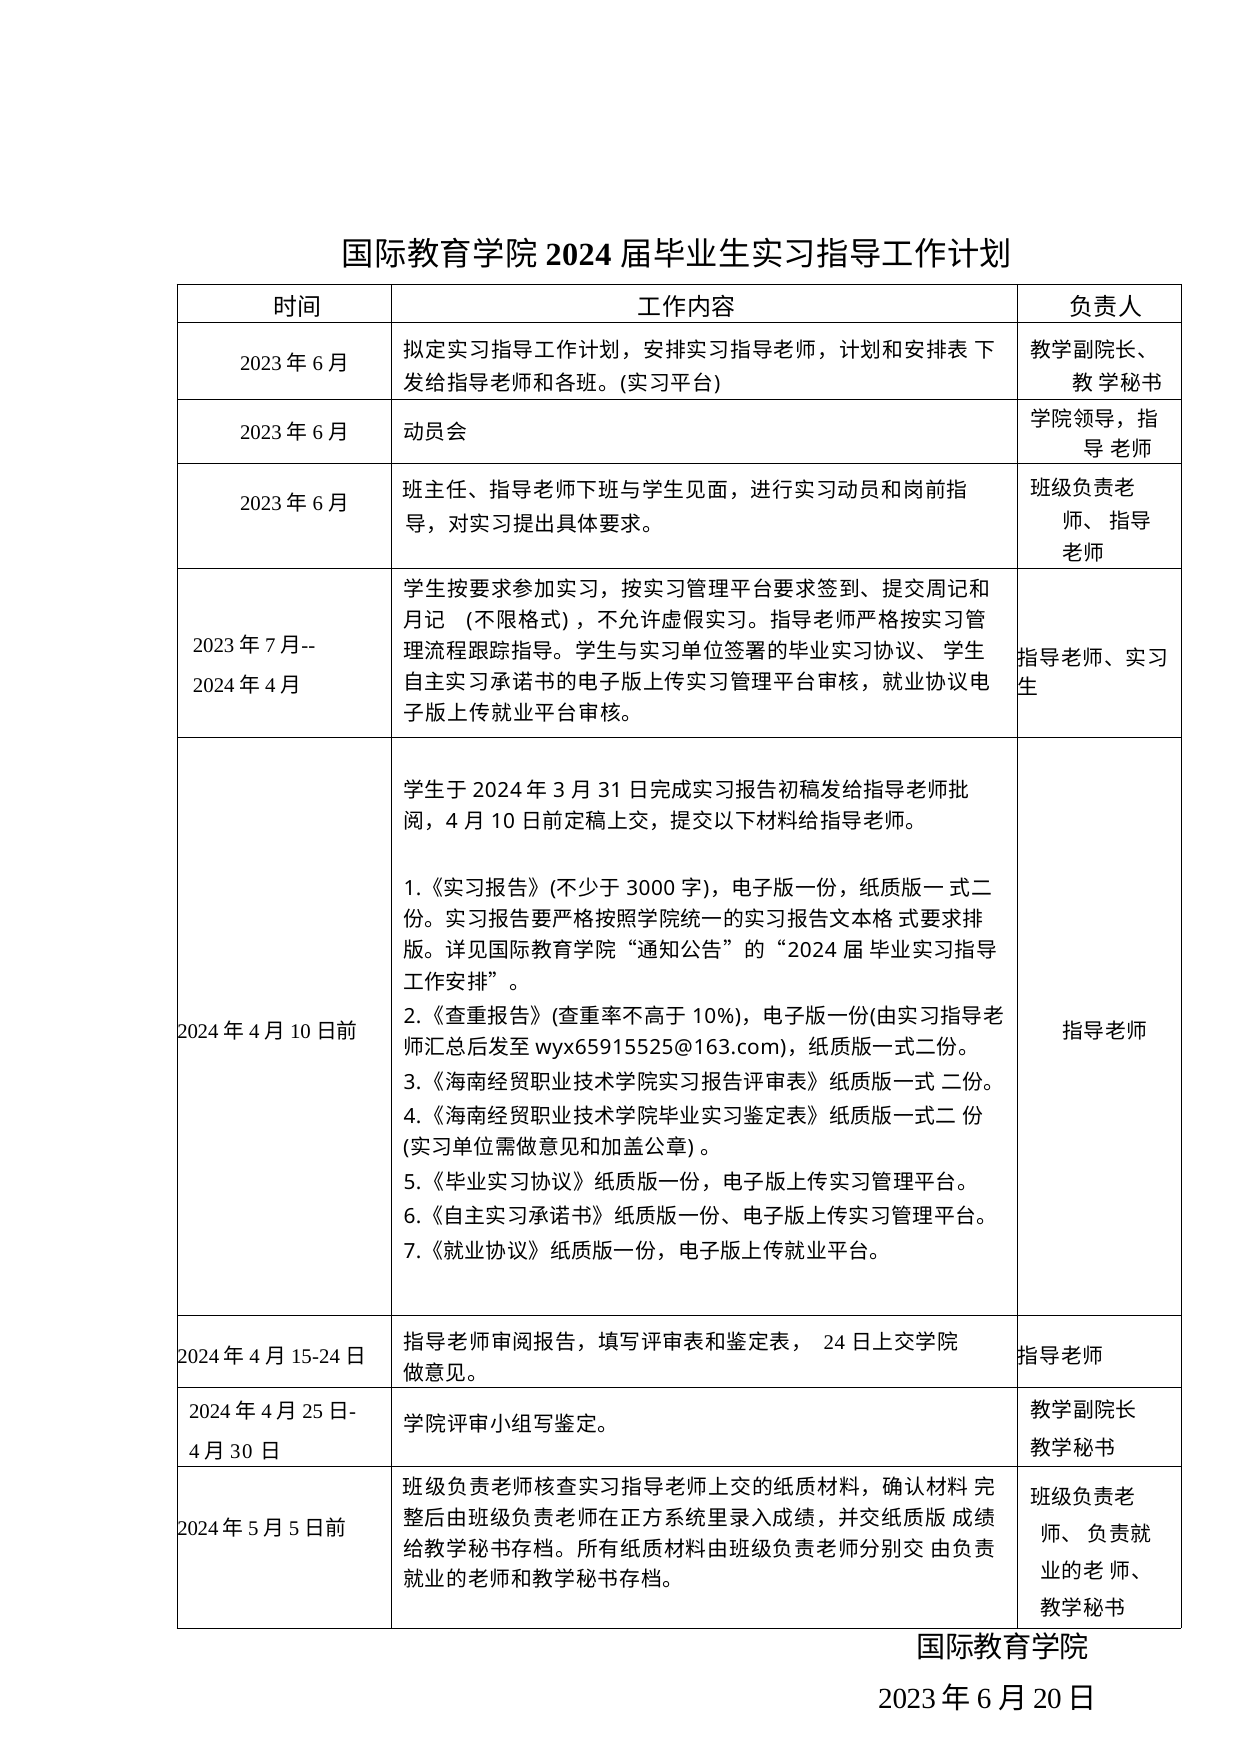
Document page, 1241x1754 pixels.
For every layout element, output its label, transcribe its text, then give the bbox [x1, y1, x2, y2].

table_cell 学生按要求参加实习，按实习管理平台要求签到、提交周记和月记 (不限格式) ，不允许虚假实习。指导老师严格按实习管理流程跟踪指导。学生与实习单位签署的毕业实习协议、 学生自主实习承诺书的电子版上传实习管理平台审核，就业协议电子版上传就业平台审核。 [392, 569, 1017, 737]
table_cell 2023 年 6 月 [178, 323, 391, 399]
table_cell 2023 年 6 月 [178, 400, 391, 463]
text 国际教育学院 [805, 1636, 1181, 1678]
table_cell 2024 年 4 月 25 日- 4 月 30 日 [178, 1388, 391, 1466]
table_cell 教学副院长、教 学秘书 [1018, 323, 1181, 399]
table_cell 班级负责老师核查实习指导老师上交的纸质材料，确认材料 完整后由班级负责老师在正方系统里录入成绩，并交纸质版 成绩给教学秘书存档。所有纸质材料由班级负责老师分别交 由负责就业的老师和教学秘书存档。 [392, 1467, 1017, 1628]
table_cell 班主任、指导老师下班与学生见面，进行实习动员和岗前指导，对实习提出具体要求。 [392, 464, 1017, 568]
table_cell 指导老师 [1018, 738, 1181, 1315]
table_cell 2024年 5 月 5 日前 [178, 1467, 391, 1628]
table_cell 指导老师、实习生 [1018, 569, 1181, 737]
table_cell 2023 年 7 月-- 2024 年 4 月 [178, 569, 391, 737]
table_cell 指导老师审阅报告，填写评审表和鉴定表， 24 日上交学院 做意见。 [392, 1316, 1017, 1386]
table_cell 2023 年 6 月 [178, 464, 391, 568]
table_header 工作内容 [392, 285, 1017, 322]
table_cell 班级负责老师、 指导老师 [1018, 464, 1181, 568]
table_cell 班级负责老师、 负责就业的老 师、教学秘书 [1018, 1467, 1181, 1628]
table_cell 学院领导，指导 老师 [1018, 400, 1181, 463]
table_header 负责人 [1018, 285, 1181, 322]
table_cell 动员会 [392, 400, 1017, 463]
table_cell 学生于 2024年 3 月 31 日完成实习报告初稿发给指导老师批阅，4 月 10 日前定稿上交，提交以下材料给指导老师。 1.《实习报告》(不少于 3000 字)，电子版一份，纸质版一 式二份。实习报告要严格按照学院统一的实习报告文本格 式要求排版。详见国际教育学院“通知公告”的“2024 届 毕业实习指导工作安排”。 《查重报告》(查重率不高于 10%)，电子版一份(由实习指导老师汇总后发至wyx65915525@163.com)，纸质版一式二份。 《海南经贸职业技术学院实习报告评审表》纸质版一式 二份。 《海南经贸职业技术学院毕业实习鉴定表》纸质版一式二 份 (实习单位需做意见和加盖公章) 。 《毕业实习协议》纸质版一份，电子版上传实习管理平台。 6.《自主实习承诺书》纸质版一份、电子版上传实习管理平台。 7.《就业协议》纸质版一份，电子版上传就业平台。 [392, 738, 1017, 1315]
table_cell 学院评审小组写鉴定。 [392, 1388, 1017, 1466]
table_cell 拟定实习指导工作计划，安排实习指导老师，计划和安排表 下发给指导老师和各班。(实习平台) [392, 323, 1017, 399]
table_header 时间 [178, 285, 391, 322]
table_cell 教学副院长 教学秘书 [1018, 1388, 1181, 1466]
text 国际教育学院 2024 届毕业生实习指导工作计划 [341, 231, 1181, 274]
table_cell 2024 年 4 月 10 日前 [178, 738, 391, 1315]
text 2023年 6 月 20日 [769, 1678, 1181, 1717]
table_cell 2024年 4 月 15-24 日 [178, 1316, 391, 1386]
table_cell 指导老师 [1018, 1316, 1181, 1386]
